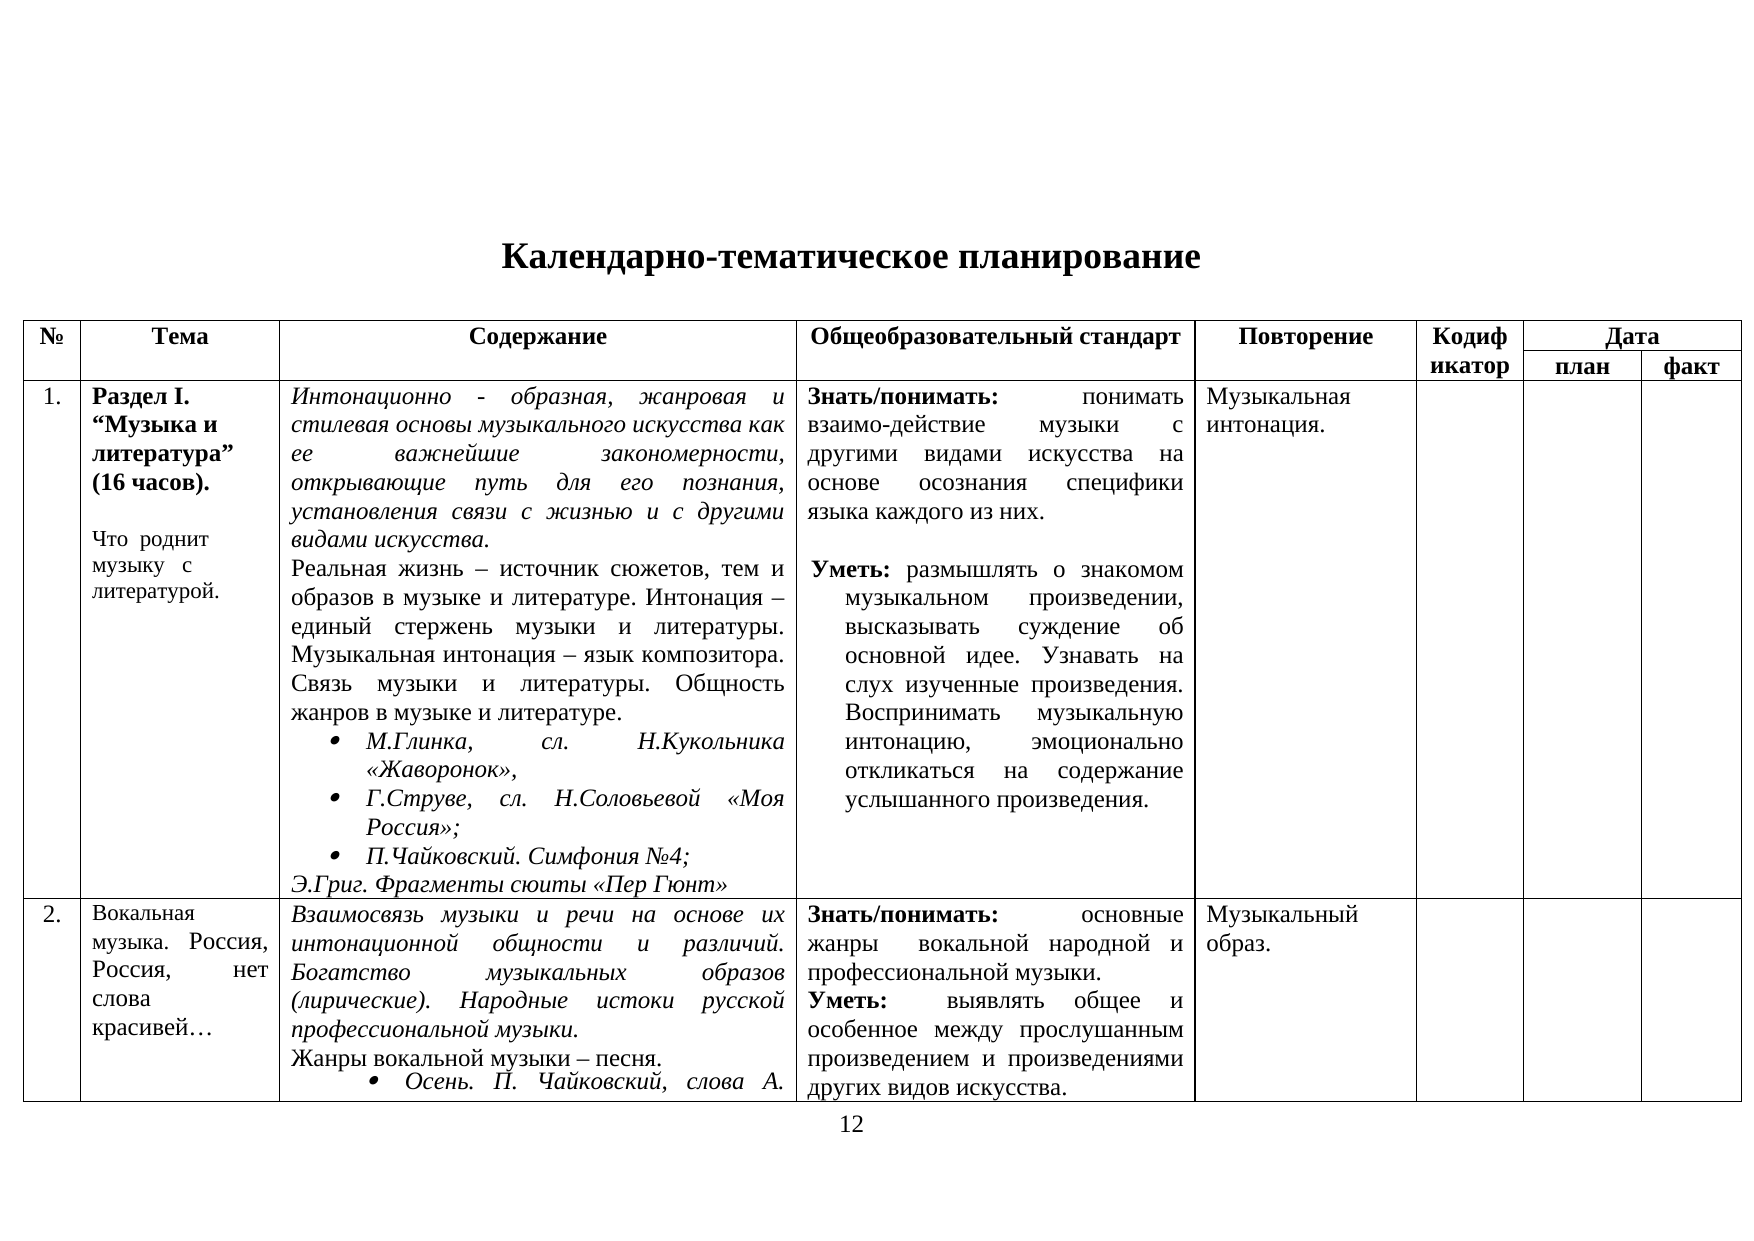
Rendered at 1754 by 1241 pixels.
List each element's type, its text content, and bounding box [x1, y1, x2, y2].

table_cell [1642, 381, 1741, 898]
table_header Тема [81, 321, 279, 380]
table_header Содержание [280, 321, 796, 380]
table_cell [280, 899, 796, 1101]
table_header Общеобразовательный стандарт [797, 321, 1194, 380]
table_cell Музыкальная интонация. [1196, 381, 1416, 898]
table_cell [1524, 381, 1641, 898]
table_header Дата [1524, 321, 1741, 350]
table_cell факт [1642, 351, 1741, 380]
table_cell Раздел I. “Музыка и литература” (16 часов). Что роднит музыку с литературой. [81, 381, 279, 898]
table_header Повторение [1196, 321, 1416, 380]
table_header № [24, 321, 80, 380]
text Календарно-тематическое планирование [34, 234, 1668, 277]
table_cell Музыкальный образ. [1196, 899, 1416, 1101]
table_cell 1. [24, 381, 80, 898]
table_cell 2. [24, 899, 80, 1101]
table_cell [1524, 899, 1641, 1101]
table_cell [1417, 899, 1523, 1101]
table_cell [81, 899, 279, 1101]
table_cell Интонационно - образная, жанровая и стилевая основы музыкального искусства как ее важнейшие закономерности, открывающие путь для его познания, установления связи с жизнью и с другими видами искусства. Реальная жизнь – источник сюжетов, тем и образов в музыке и литературе. Интонация – единый стержень музыки и литературы. Музыкальная интонация – язык композитора. Связь музыки и литературы. Общность жанров в музыке и литературе. М.Глинка, сл. Н.Кукольника «Жаворонок», Г.Струве, сл. Н.Соловьевой «Моя Россия»; П.Чайковский. Симфония №4; Э.Григ. Фрагменты сюиты «Пер Гюнт» [280, 381, 796, 898]
table_cell Знать/понимать: понимать взаимо-действие музыки с другими видами искусства на основе осознания специфики языка каждого из них. Уметь: размышлять о знакомом музыкальном произведении, высказывать суждение об основной идее. Узнавать на слух изученные произведения. Воспринимать музыкальную интонацию, эмоционально откликаться на содержание услышанного произведения. [797, 381, 1194, 898]
table_header Кодификатор [1417, 321, 1523, 380]
table_cell [1417, 381, 1523, 898]
table_cell [1642, 899, 1741, 1101]
table_cell план [1524, 351, 1641, 380]
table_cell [797, 899, 1194, 1101]
